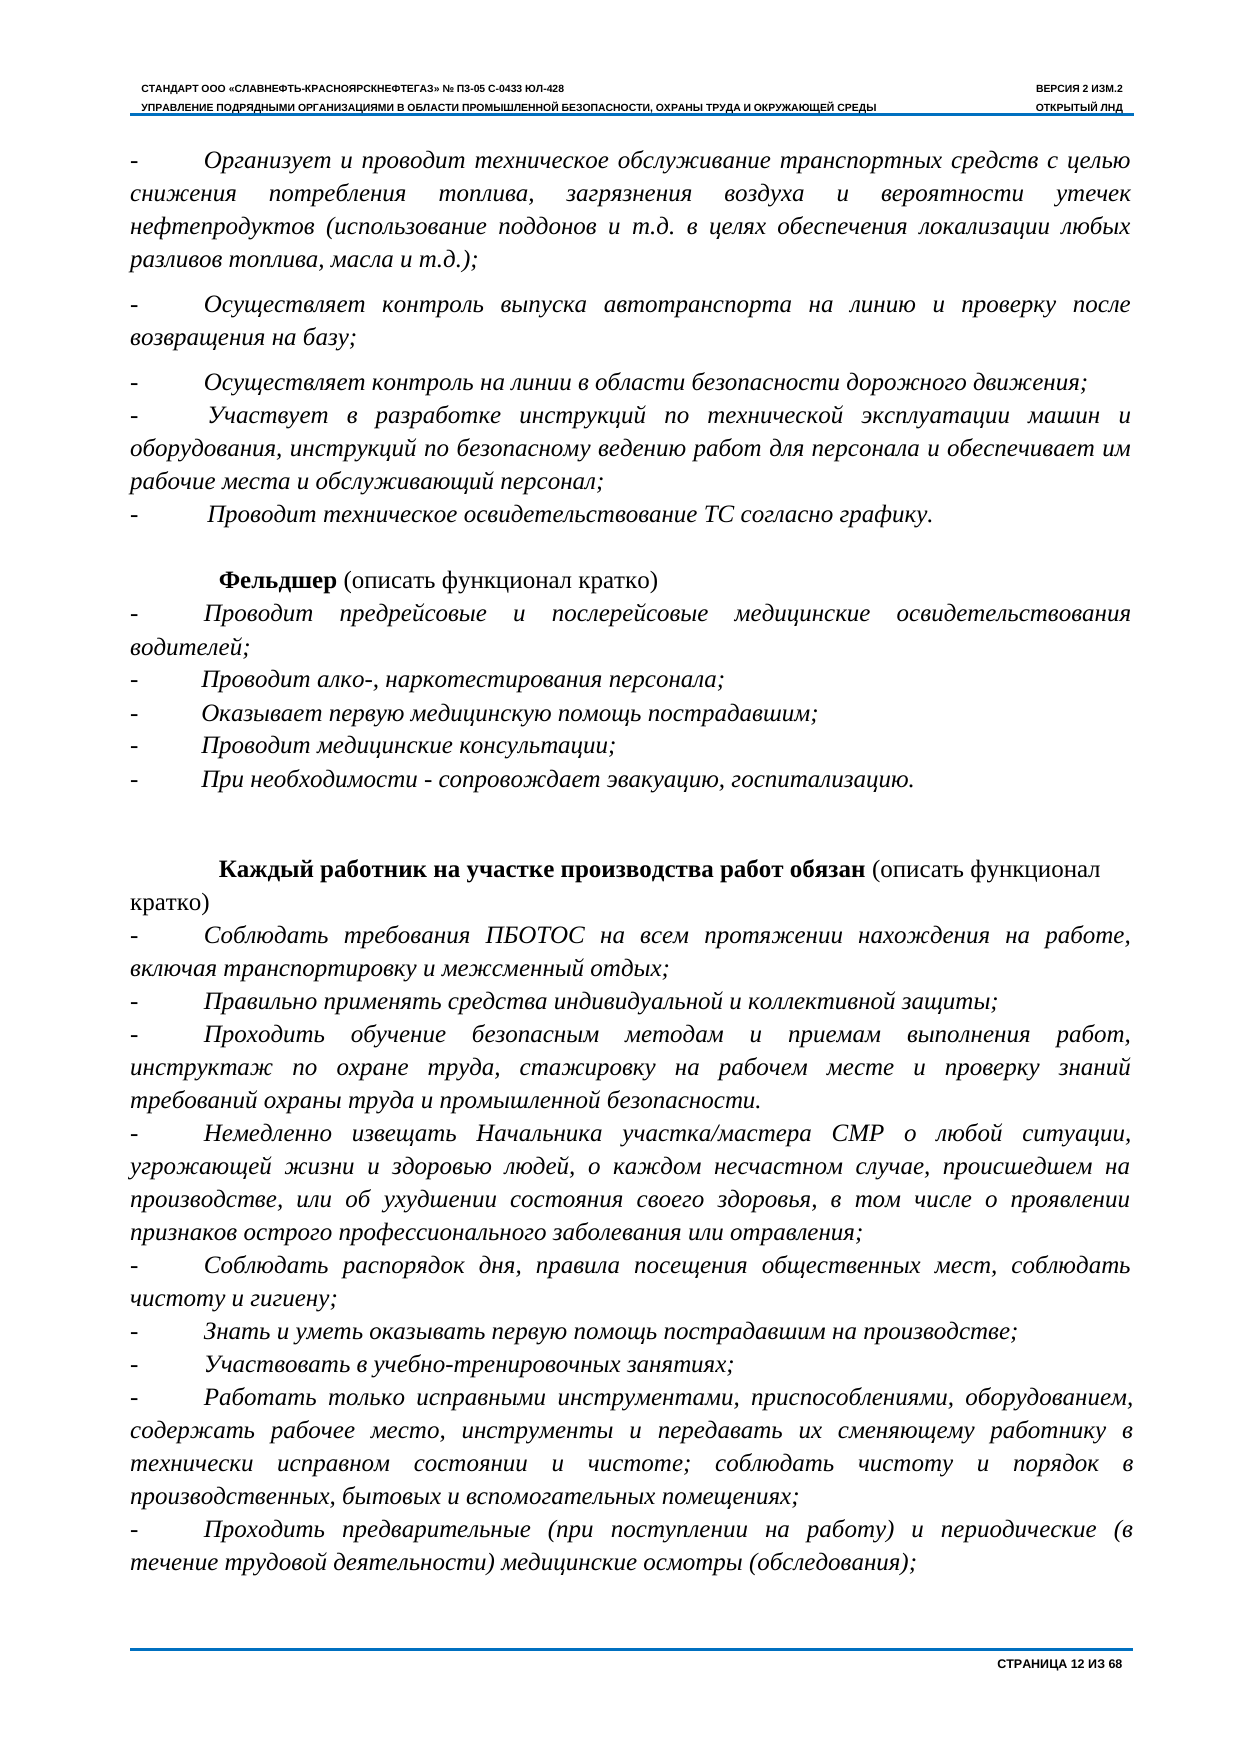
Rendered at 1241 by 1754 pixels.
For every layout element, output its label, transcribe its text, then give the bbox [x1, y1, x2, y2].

list Проводит медицинские консультации; [130, 731, 1134, 759]
list Проводит предрейсовые и послерейсовые медицинские освидетельствования водителей; [130, 598, 1134, 660]
list Проходить обучение безопасным методам и приемам выполнения работ, инструктаж по охране труда, стажировку на рабочем месте и проверку знаний требований охраны труда и промышленной безопасности. [130, 1019, 1134, 1114]
list Соблюдать требования ПБОТОС на всем протяжении нахождения на работе, включая транспортировку и межсменный отдых; [130, 920, 1134, 982]
text Фельдшер (описать функционал кратко) [130, 566, 1134, 594]
list Работать только исправными инструментами, приспособлениями, оборудованием, содержать рабочее место, инструменты и передавать их сменяющему работнику в технически исправном состоянии и чистоте; соблюдать чистоту и порядок в производственных, бытовых и вспомогательных помещениях; [130, 1382, 1136, 1510]
list Оказывает первую медицинскую помощь пострадавшим; [130, 698, 1134, 726]
list Немедленно извещать Начальника участка/мастера СМР о любой ситуации, угрожающей жизни и здоровью людей, о каждом несчастном случае, происшедшем на производстве, или об ухудшении состояния своего здоровья, в том числе о проявлении признаков острого профессионального заболевания или отравления; [130, 1118, 1134, 1246]
list Проходить предварительные (при поступлении на работу) и периодические (в течение трудовой деятельности) медицинские осмотры (обследования); [130, 1514, 1136, 1576]
list Знать и уметь оказывать первую помощь пострадавшим на производстве; [130, 1316, 1134, 1345]
text Каждый работник на участке производства работ обязан (описать функционал кратко) [130, 854, 1134, 916]
list Участвовать в учебно-тренировочных занятиях; [130, 1349, 1134, 1378]
list Участвует в разработке инструкций по технической эксплуатации машин и оборудования, инструкций по безопасному ведению работ для персонала и обеспечивает им рабочие места и обслуживающий персонал; [130, 400, 1134, 495]
list Проводит техническое освидетельствование ТС согласно графику. [130, 499, 1134, 528]
list Проводит алко-, наркотестирования персонала; [130, 664, 1134, 693]
list При необходимости - сопровождает эвакуацию, госпитализацию. [130, 764, 1134, 792]
list Организует и проводит техническое обслуживание транспортных средств с целью снижения потребления топлива, загрязнения воздуха и вероятности утечек нефтепродуктов (использование поддонов и т.д. в целях обеспечения локализации любых разливов топлива, масла и т.д.); [130, 145, 1134, 273]
list Осуществляет контроль выпуска автотранспорта на линию и проверку после возвращения на базу; [130, 289, 1134, 351]
list Осуществляет контроль на линии в области безопасности дорожного движения; [130, 367, 1134, 396]
list Соблюдать распорядок дня, правила посещения общественных мест, соблюдать чистоту и гигиену; [130, 1250, 1134, 1312]
list Правильно применять средства индивидуальной и коллективной защиты; [130, 986, 1134, 1015]
